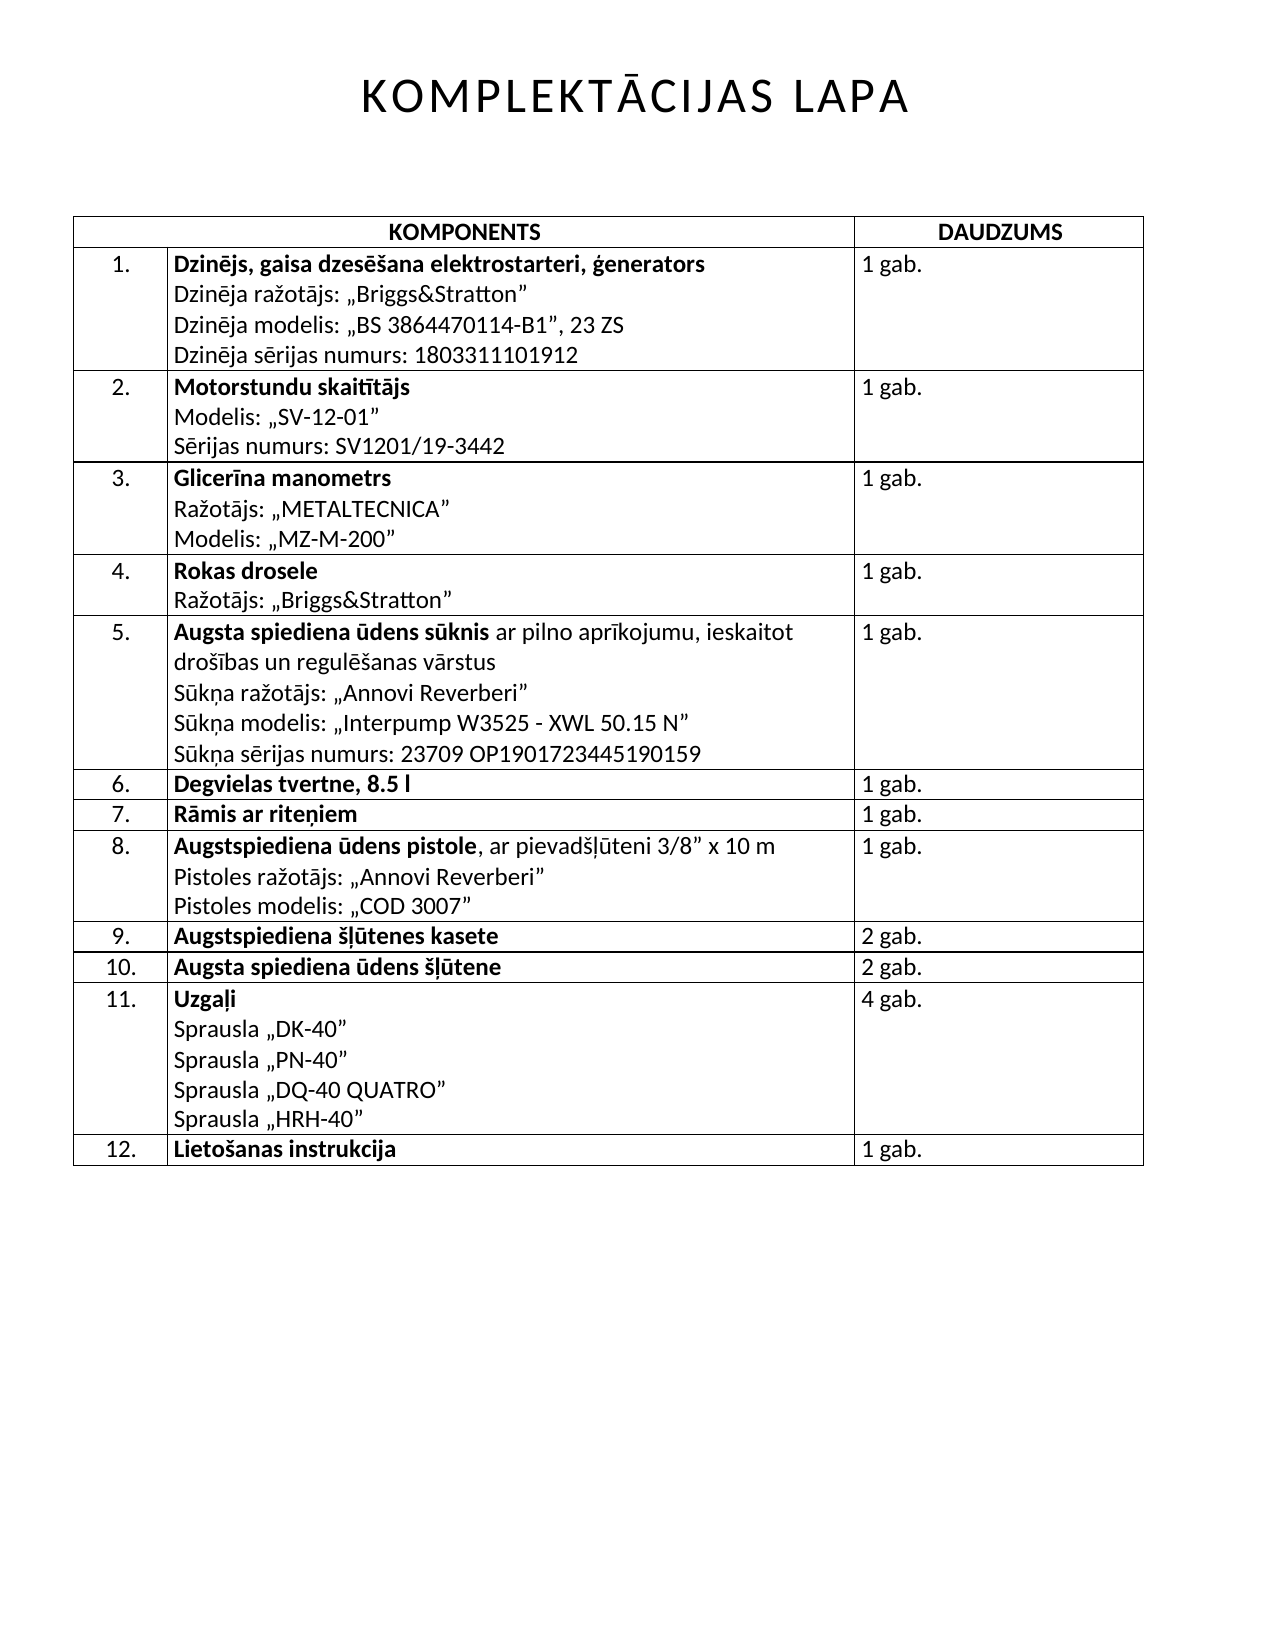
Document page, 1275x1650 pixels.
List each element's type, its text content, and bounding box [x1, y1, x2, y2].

table_cell 1 gab. [855, 555, 1143, 615]
table_cell 3. [74, 463, 167, 554]
table_cell 1 gab. [855, 371, 1143, 461]
table_cell 1. [74, 248, 167, 370]
table_cell 1 gab. [855, 463, 1143, 554]
table_cell Augstspiediena ūdens pistole, ar pievadšļūteni 3/8” x 10 m Pistoles ražotājs: „Annovi Reverberi” Pistoles modelis: „COD 3007” [168, 831, 854, 921]
table_cell 5. [74, 616, 167, 768]
table_cell 7. [74, 800, 167, 829]
table_cell Augsta spiediena ūdens šļūtene [168, 953, 854, 982]
table_cell 4. [74, 555, 167, 615]
table_cell Rokas drosele Ražotājs: „Briggs&Stratton” [168, 555, 854, 615]
table_cell Motorstundu skaitītājs Modelis: „SV-12-01” Sērijas numurs: SV1201/19-3442 [168, 371, 854, 461]
table_cell 12. [74, 1135, 167, 1165]
table_cell 6. [74, 770, 167, 799]
table_cell 11. [74, 983, 167, 1134]
table_cell 4 gab. [855, 983, 1143, 1134]
table_cell 1 gab. [855, 770, 1143, 799]
table_cell 1 gab. [855, 616, 1143, 768]
table_cell Uzgaļi Sprausla „DK-40” Sprausla „PN-40” Sprausla „DQ-40 QUATRO” Sprausla „HRH-40” [168, 983, 854, 1134]
table_cell 1 gab. [855, 831, 1143, 921]
table_header DAUDZUMS [855, 217, 1143, 247]
table_cell Degvielas tvertne, 8.5 l [168, 770, 854, 799]
table_cell Lietošanas instrukcija [168, 1135, 854, 1165]
table_cell 10. [74, 953, 167, 982]
table_cell 1 gab. [855, 248, 1143, 370]
table_cell Augstspiediena šļūtenes kasete [168, 922, 854, 951]
table_cell Dzinējs, gaisa dzesēšana elektrostarteri, ģenerators Dzinēja ražotājs: „Briggs&Stratton” Dzinēja modelis: „BS 3864470114-B1”, 23 ZS Dzinēja sērijas numurs: 1803311101912 [168, 248, 854, 370]
table_cell 8. [74, 831, 167, 921]
table_cell Glicerīna manometrs Ražotājs: „METALTECNICA” Modelis: „MZ-M-200” [168, 463, 854, 554]
table_cell 1 gab. [855, 1135, 1143, 1165]
table_cell Augsta spiediena ūdens sūknis ar pilno aprīkojumu, ieskaitot drošības un regulēšanas vārstus Sūkņa ražotājs: „Annovi Reverberi” Sūkņa modelis: „Interpump W3525 - XWL 50.15 N” Sūkņa sērijas numurs: 23709 OP1901723445190159 [168, 616, 854, 768]
table_cell 9. [74, 922, 167, 951]
text KOMPLEKTĀCIJAS LAPA [357, 63, 912, 124]
table_cell 1 gab. [855, 800, 1143, 829]
table_cell 2. [74, 371, 167, 461]
table_cell Rāmis ar riteņiem [168, 800, 854, 829]
table_header KOMPONENTS [74, 217, 854, 247]
table_cell 2 gab. [855, 922, 1143, 951]
table_cell 2 gab. [855, 953, 1143, 982]
